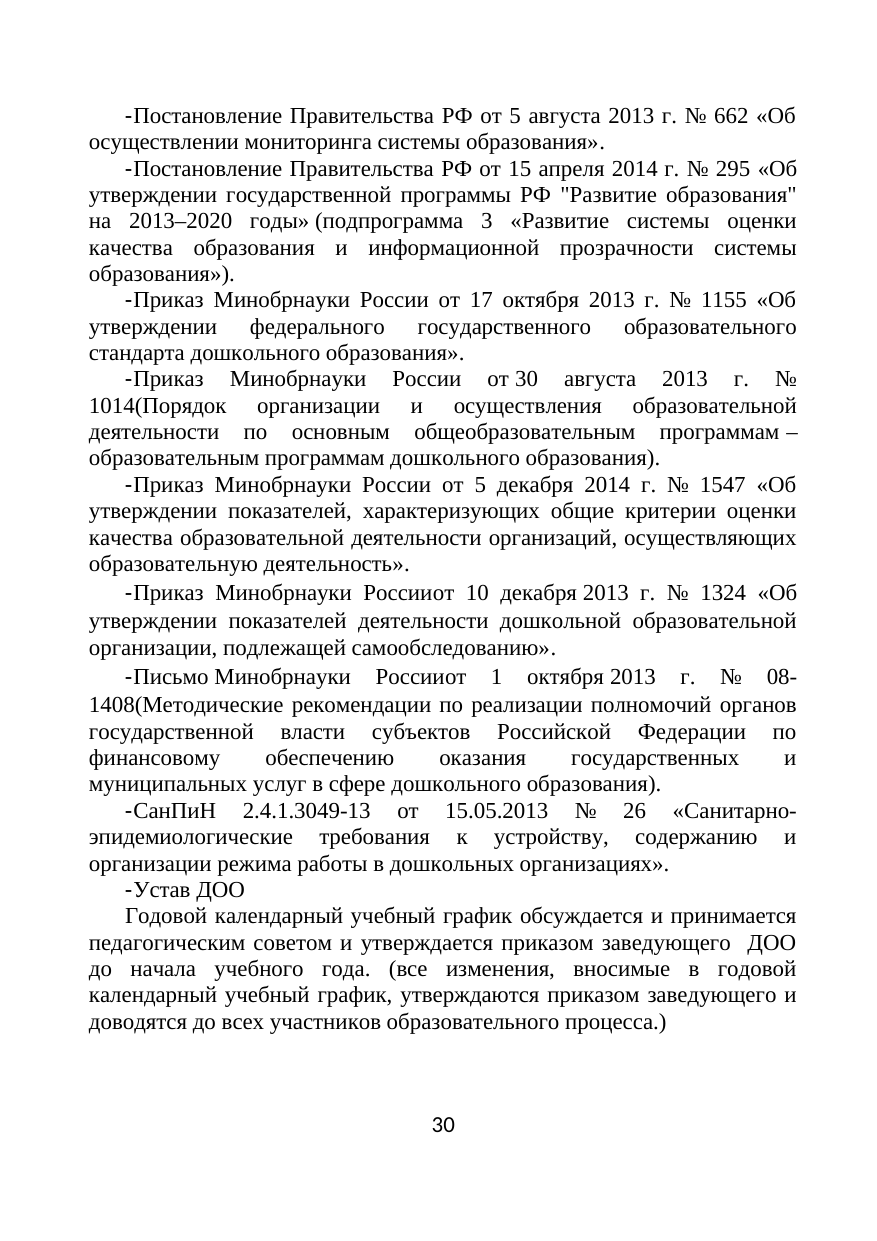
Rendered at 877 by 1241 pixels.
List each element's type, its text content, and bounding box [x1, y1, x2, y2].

list Приказ Минобрнауки России от 10 декабря 2013 г. № 1324 «Об утверждении показателей деятельности дошкольной образовательной организации, подлежащей самообследованию». [89, 576, 797, 660]
list СанПиН 2.4.1.3049-13 от 15.05.2013 № 26 «Санитарно-эпидемиологические требования к устройству, содержанию и организации режима работы в дошкольных организациях». [89, 797, 797, 876]
list Постановление Правительства РФ от 15 апреля 2014 г. № 295 «Об утверждении государственной программы РФ "Развитие образования" на 2013–2020 годы» (подпрограмма 3 «Развитие системы оценки качества образования и информационной прозрачности системы образования»). [89, 154, 797, 286]
list Приказ Минобрнауки России от 30 августа 2013 г. № 1014(Порядок организации и осуществления образовательной деятельности по основным общеобразовательным программам – образовательным программам дошкольного образования). [89, 365, 797, 471]
list Приказ Минобрнауки России от 5 декабря 2014 г. № 1547 «Об утверждении показателей, характеризующих общие критерии оценки качества образовательной деятельности организаций, осуществляющих образовательную деятельность». [89, 471, 797, 576]
list Приказ Минобрнауки России от 17 октября 2013 г. № 1155 «Об утверждении федерального государственного образовательного стандарта дошкольного образования». [89, 286, 797, 365]
text Годовой календарный учебный график обсуждается и принимается педагогическим советом и утверждается приказом заведующего ДОО до начала учебного года. (все изменения, вносимые в годовой календарный учебный график, утверждаются приказом заведующего и доводятся до всех участников образовательного процесса.) [89, 902, 797, 1034]
list Письмо Минобрнауки России от 1 октября 2013 г. № 08-1408(Методические рекомендации по реализации полномочий органов государственной власти субъектов Российской Федерации по финансовому обеспечению оказания государственных и муниципальных услуг в сфере дошкольного образования). [89, 660, 797, 797]
list Устав ДОО [89, 876, 797, 902]
list Постановление Правительства РФ от 5 августа 2013 г. № 662 «Об осуществлении мониторинга системы образования». [89, 102, 797, 154]
